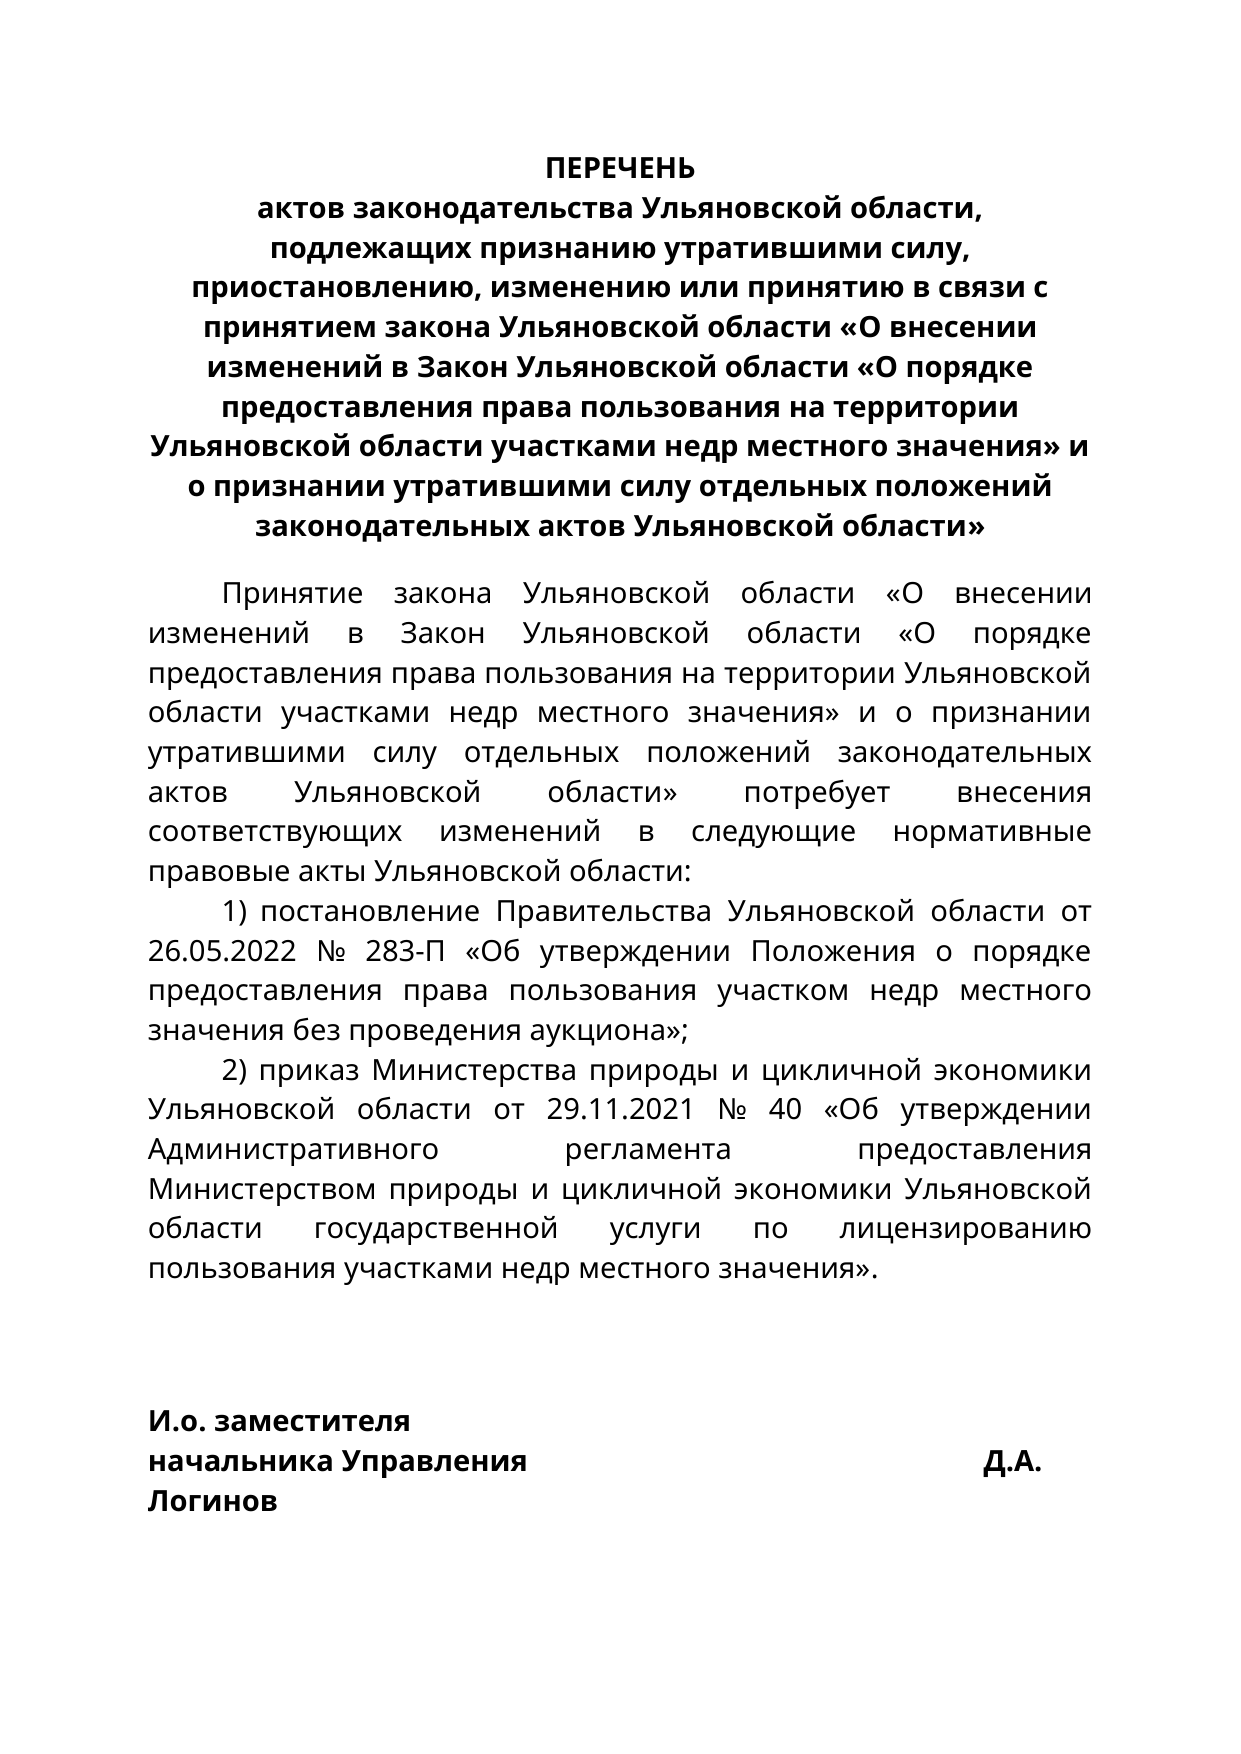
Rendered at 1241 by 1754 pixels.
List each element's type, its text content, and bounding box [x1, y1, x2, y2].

text начальника Управления Д.А. Логинов [148, 1440, 1092, 1519]
text ПЕРЕЧЕНЬ [148, 148, 1092, 187]
text актов законодательства Ульяновской области, [148, 187, 1092, 227]
text Принятие закона Ульяновской области «О внесении изменений в Закон Ульяновской области «О порядке предоставления права пользования на территории Ульяновской области участками недр местного значения» и о признании утратившими силу отдельных положений законодательных актов Ульяновской области» потребует внесения соответствующих изменений в следующие нормативные правовые акты Ульяновской области: [148, 573, 1092, 890]
text 2) приказ Министерства природы и цикличной экономики Ульяновской области от 29.11.2021 № 40 «Об утверждении Административного регламента предоставления Министерством природы и цикличной экономики Ульяновской области государственной услуги по лицензированию пользования участками недр местного значения». [148, 1049, 1092, 1287]
text И.о. заместителя [148, 1400, 1092, 1440]
text 1) постановление Правительства Ульяновской области от 26.05.2022 № 283-П «Об утверждении Положения о порядке предоставления права пользования участком недр местного значения без проведения аукциона»; [148, 890, 1092, 1049]
text подлежащих признанию утратившими силу, приостановлению, изменению или принятию в связи с принятием закона Ульяновской области «О внесении изменений в Закон Ульяновской области «О порядке предоставления права пользования на территории Ульяновской области участками недр местного значения» и о признании утратившими силу отдельных положений законодательных актов Ульяновской области» [148, 227, 1092, 544]
